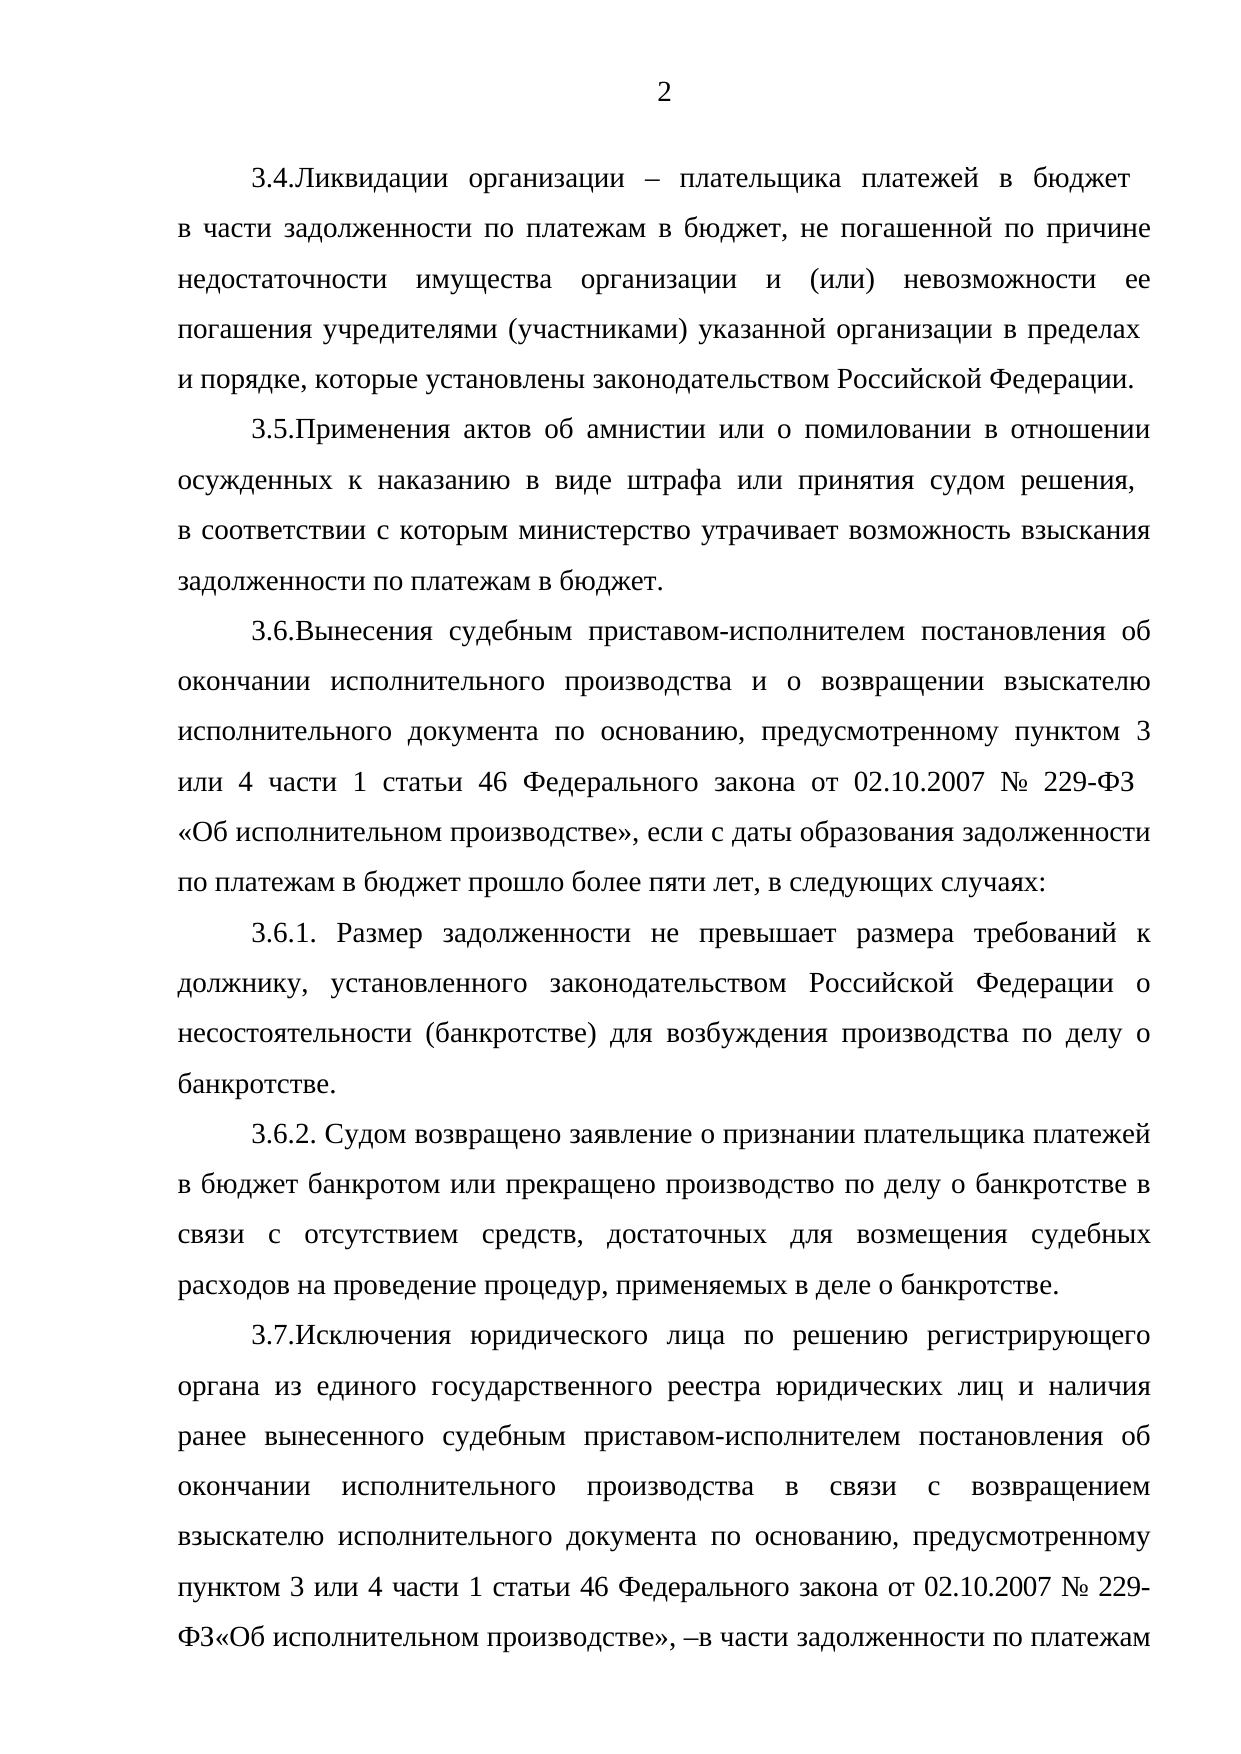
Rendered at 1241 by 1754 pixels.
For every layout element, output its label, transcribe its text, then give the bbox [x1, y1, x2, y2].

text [177, 1317, 1152, 1653]
text 3.4.Ликвидации организации – плательщика платежей в бюджет в части задолженности по платежам в бюджет, не погашенной по причине недостаточности имущества организации и (или) невозможности ее погашения учредителями (участниками) указанной организации в пределах и порядке, которые установлены законодательством Российской Федерации. [177, 160, 1152, 395]
text 3.5.Применения актов об амнистии или о помиловании в отношении осужденных к наказанию в виде штрафа или принятия судом решения, в соответствии с которым министерство утрачивает возможность взыскания задолженности по платежам в бюджет. [177, 412, 1152, 596]
text 3.6.1. Размер задолженности не превышает размера требований к должнику, установленного законодательством Российской Федерации о несостоятельности (банкротстве) для возбуждения производства по делу о банкротстве. [177, 915, 1152, 1099]
text 3.6.Вынесения судебным приставом-исполнителем постановления об окончании исполнительного производства и о возвращении взыскателю исполнительного документа по основанию, предусмотренному пунктом 3 или 4 части 1 статьи 46 Федерального закона от 02.10.2007 № 229-ФЗ «Об исполнительном производстве», если с даты образования задолженности по платежам в бюджет прошло более пяти лет, в следующих случаях: [177, 613, 1152, 898]
text 3.6.2. Судом возвращено заявление о признании плательщика платежей в бюджет банкротом или прекращено производство по делу о банкротстве в связи с отсутствием средств, достаточных для возмещения судебных расходов на проведение процедур, применяемых в деле о банкротстве. [177, 1116, 1152, 1301]
